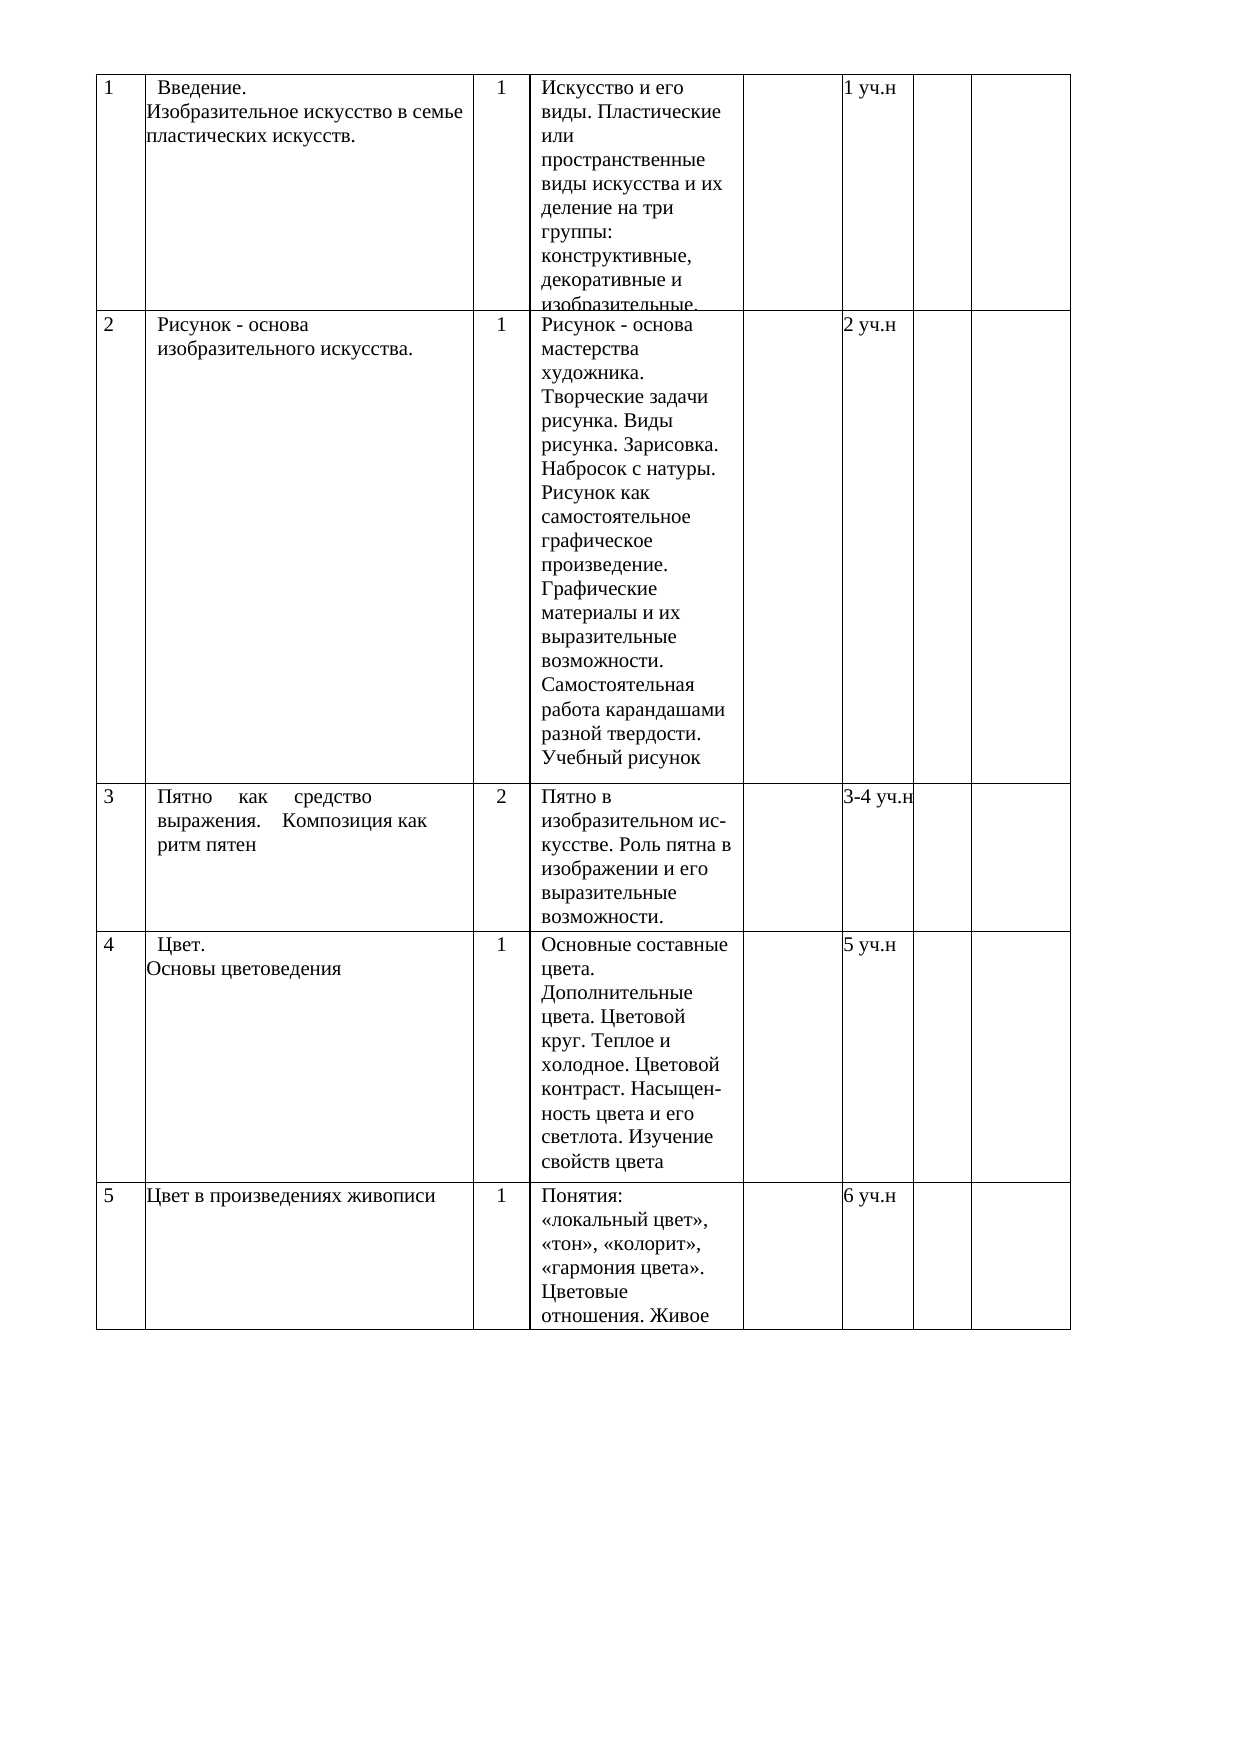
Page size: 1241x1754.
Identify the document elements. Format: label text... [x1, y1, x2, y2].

table_cell 1 [474, 1183, 529, 1329]
table_cell 1 [97, 75, 145, 310]
table_cell Пятно как средство выражения. Композиция как ритм пятен [146, 784, 473, 931]
table_cell Понятия: «локальный цвет», «тон», «колорит», «гармония цвета». Цветовые отношения. Живое смешение красок. Взаимодействие цветовых пятен и цветовая композиция [531, 1183, 743, 1329]
table_cell 1 [474, 75, 529, 310]
table_cell 3 [97, 784, 145, 931]
table_cell Рисунок - основа мастерства художника. Творческие задачи рисунка. Виды рисунка. Зарисовка. Набросок с натуры. Рисунок как самостоятельное графическое произведение. Графические материалы и их выразительные возможности. Самостоятельная работа карандашами разной твердости. Учебный рисунок [531, 311, 743, 783]
table_cell [744, 932, 842, 1182]
table_cell [914, 932, 971, 1182]
table_cell 2 уч.н [843, 311, 913, 783]
table_cell Цвет. Основы цветоведения [146, 932, 473, 1182]
table_cell [744, 75, 842, 310]
table_cell [972, 311, 1070, 783]
table_cell [914, 311, 971, 783]
table_cell 5 [97, 1183, 145, 1329]
table_cell [914, 784, 971, 931]
table_cell Введение. Изобразительное искусство в семье пластических искусств. [146, 75, 473, 310]
table_cell 6 уч.н [843, 1183, 913, 1329]
table_cell 1 [474, 932, 529, 1182]
table_cell 3-4 уч.н [843, 784, 913, 931]
table_cell Цвет в произведениях живописи [146, 1183, 473, 1329]
table_cell Рисунок - основа изобразительного искусства. [146, 311, 473, 783]
table_cell Основные составные цвета. Дополнительные цвета. Цветовой круг. Теплое и холодное. Цветовой контраст. Насыщенность цвета и его светлота. Изучение свойств цвета [531, 932, 743, 1182]
table_cell 4 [97, 932, 145, 1182]
table_cell Пятно в изобразительном искусстве. Роль пятна в изображении и его выразительные возможности. Понятие силуэта. Тон и тональные отношения: темное и светлое. Тональная шкала. Композиция места. Ритм пятен. Доминирующее пятно. Линия и пятно [531, 784, 743, 931]
table_cell [914, 75, 971, 310]
table_cell [744, 311, 842, 783]
table_cell 1 уч.н [843, 75, 913, 310]
table_cell 2 [97, 311, 145, 783]
table_cell [972, 75, 1070, 310]
table_cell [972, 932, 1070, 1182]
table_cell 1 [474, 311, 529, 783]
table_cell [972, 784, 1070, 931]
table_cell Искусство и его виды. Пластические или пространственные виды искусства и их деление на три группы: конструктивные, декоративные и изобразительные. [531, 75, 743, 310]
table_cell [914, 1183, 971, 1329]
table_cell [972, 1183, 1070, 1329]
table_cell [744, 784, 842, 931]
table_cell 5 уч.н [843, 932, 913, 1182]
table_cell 2 [474, 784, 529, 931]
table_cell [744, 1183, 842, 1329]
